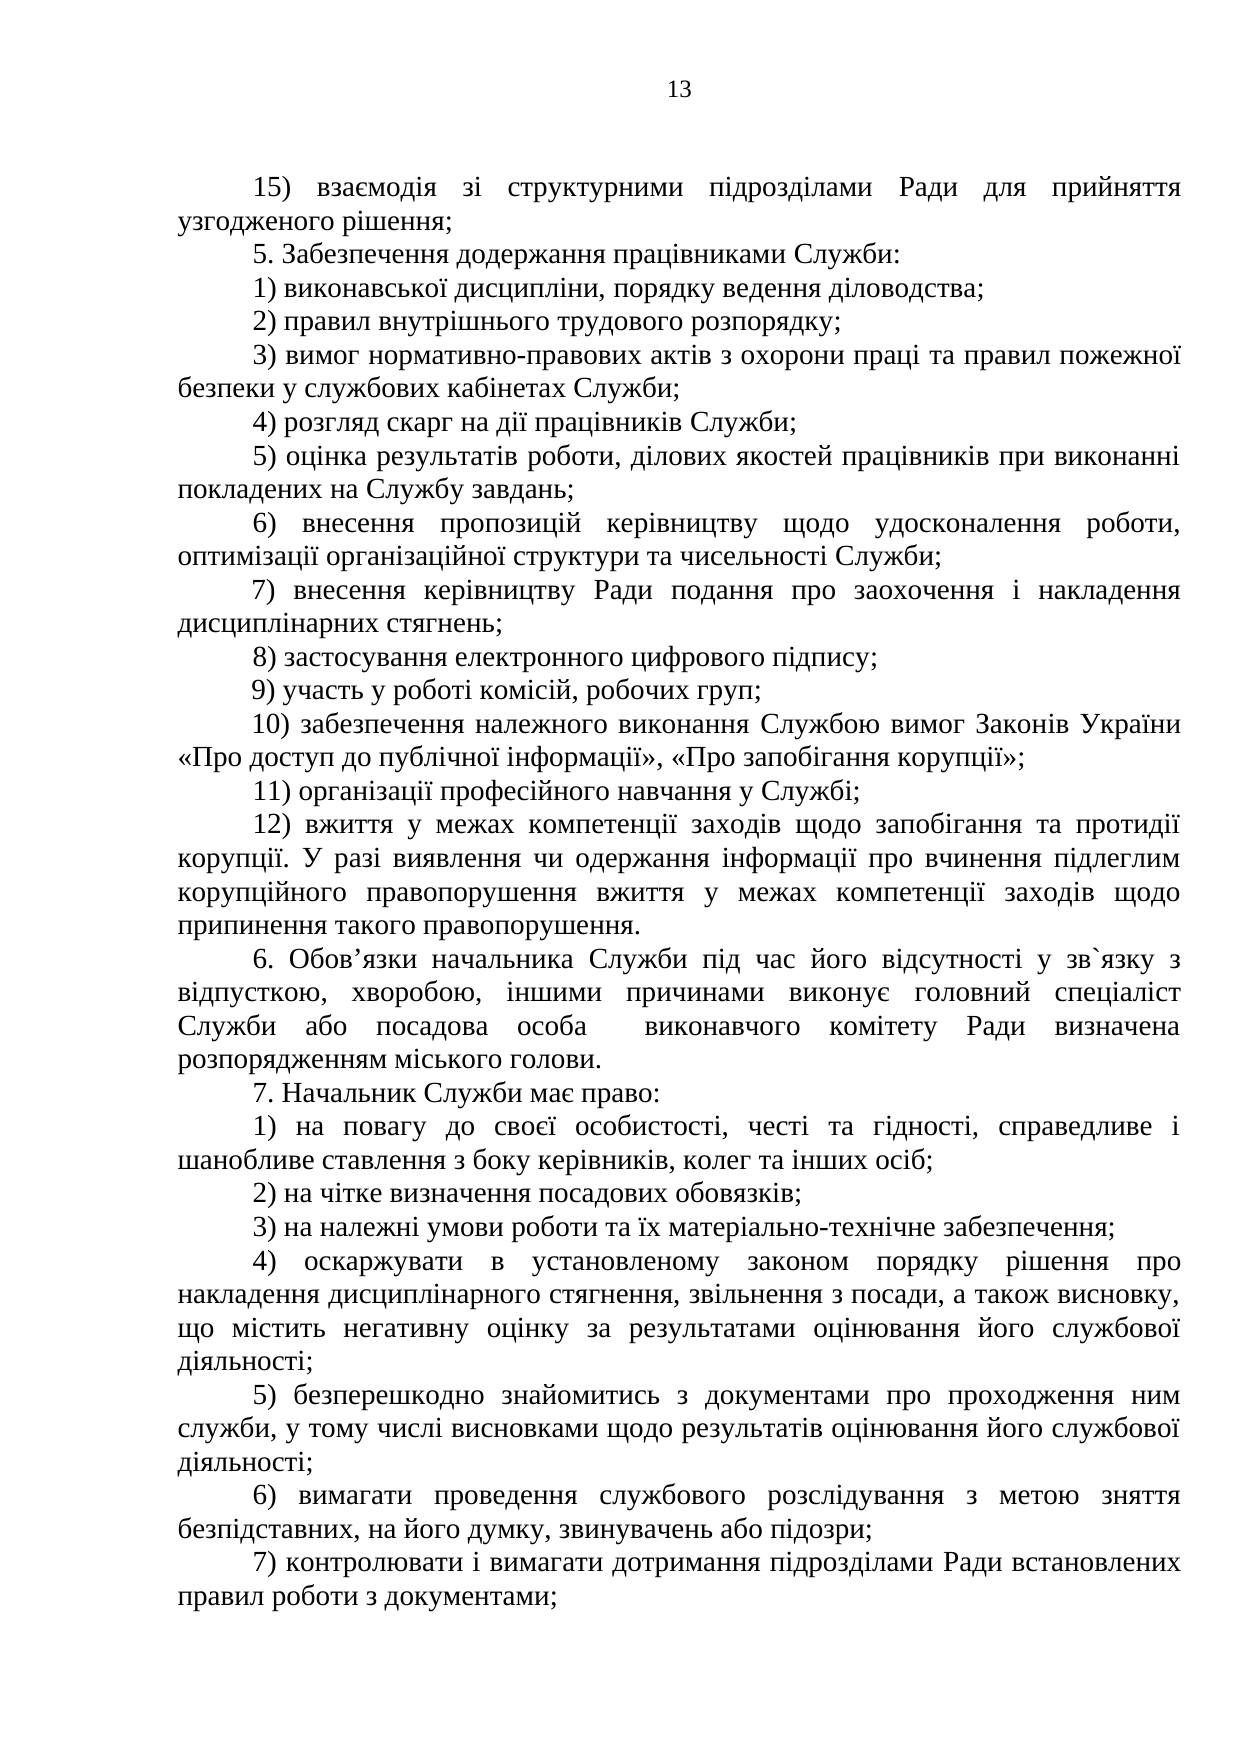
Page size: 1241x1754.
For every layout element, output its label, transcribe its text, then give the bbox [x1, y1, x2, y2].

text 7. Начальник Служби має право: [177, 1075, 1181, 1108]
text 3) на належні умови роботи та їх матеріально-технічне забезпечення; [177, 1209, 1181, 1243]
text 6) внесення пропозицій керівництву щодо удосконалення роботи, оптимізації організаційної структури та чисельності Служби; [177, 505, 1181, 572]
text 2) на чітке визначення посадових обовязків; [177, 1176, 1181, 1209]
text 11) організації професійного навчання у Службі; [177, 773, 1181, 807]
text 3) вимог нормативно-правових актів з охорони праці та правил пожежної безпеки у службових кабінетах Служби; [177, 337, 1181, 404]
text 7) внесення керівництву Ради подання про заохочення і накладення дисциплінарних стягнень; [177, 572, 1181, 639]
text 6) вимагати проведення службового розслідування з метою зняття безпідставних, на його думку, звинувачень або підозри; [177, 1477, 1181, 1544]
text 5. Забезпечення додержання працівниками Служби: [177, 236, 1181, 270]
text 4) оскаржувати в установленому законом порядку рішення про накладення дисциплінарного стягнення, звільнення з посади, а також висновку, що містить негативну оцінку за результатами оцінювання його службової діяльності; [177, 1243, 1181, 1377]
text 1) на повагу до своєї особистості, честі та гідності, справедливе і шанобливе ставлення з боку керівників, колег та інших осіб; [177, 1108, 1181, 1176]
text 2) правил внутрішнього трудового розпорядку; [177, 303, 1181, 337]
text 12) вжиття у межах компетенції заходів щодо запобігання та протидії корупції. У разі виявлення чи одержання інформації про вчинення підлеглим корупційного правопорушення вжиття у межах компетенції заходів щодо припинення такого правопорушення. [177, 807, 1181, 941]
text 9) участь у роботі комісій, робочих груп; [177, 672, 1181, 706]
text 10) забезпечення належного виконання Службою вимог Законів України «Про доступ до публічної інформації», «Про запобігання корупції»; [177, 706, 1181, 773]
text 8) застосування електронного цифрового підпису; [177, 639, 1181, 672]
text 7) контролювати і вимагати дотримання підрозділами Ради встановлених правил роботи з документами; [177, 1544, 1181, 1612]
text 5) оцінка результатів роботи, ділових якостей працівників при виконанні покладених на Службу завдань; [177, 438, 1181, 505]
text 4) розгляд скарг на дії працівників Служби; [177, 404, 1181, 438]
text 5) безперешкодно знайомитись з документами про проходження ним служби, у тому числі висновками щодо результатів оцінювання його службової діяльності; [177, 1377, 1181, 1477]
text 6. Обов’язки начальника Служби під час його відсутності у зв`язку з відпусткою, хворобою, іншими причинами виконує головний спеціаліст Служби або посадова особа виконавчого комітету Ради визначена розпорядженням міського голови. [177, 941, 1181, 1075]
text 1) виконавської дисципліни, порядку ведення діловодства; [177, 270, 1181, 303]
text 15) взаємодія зі структурними підрозділами Ради для прийняття узгодженого рішення; [177, 169, 1181, 236]
